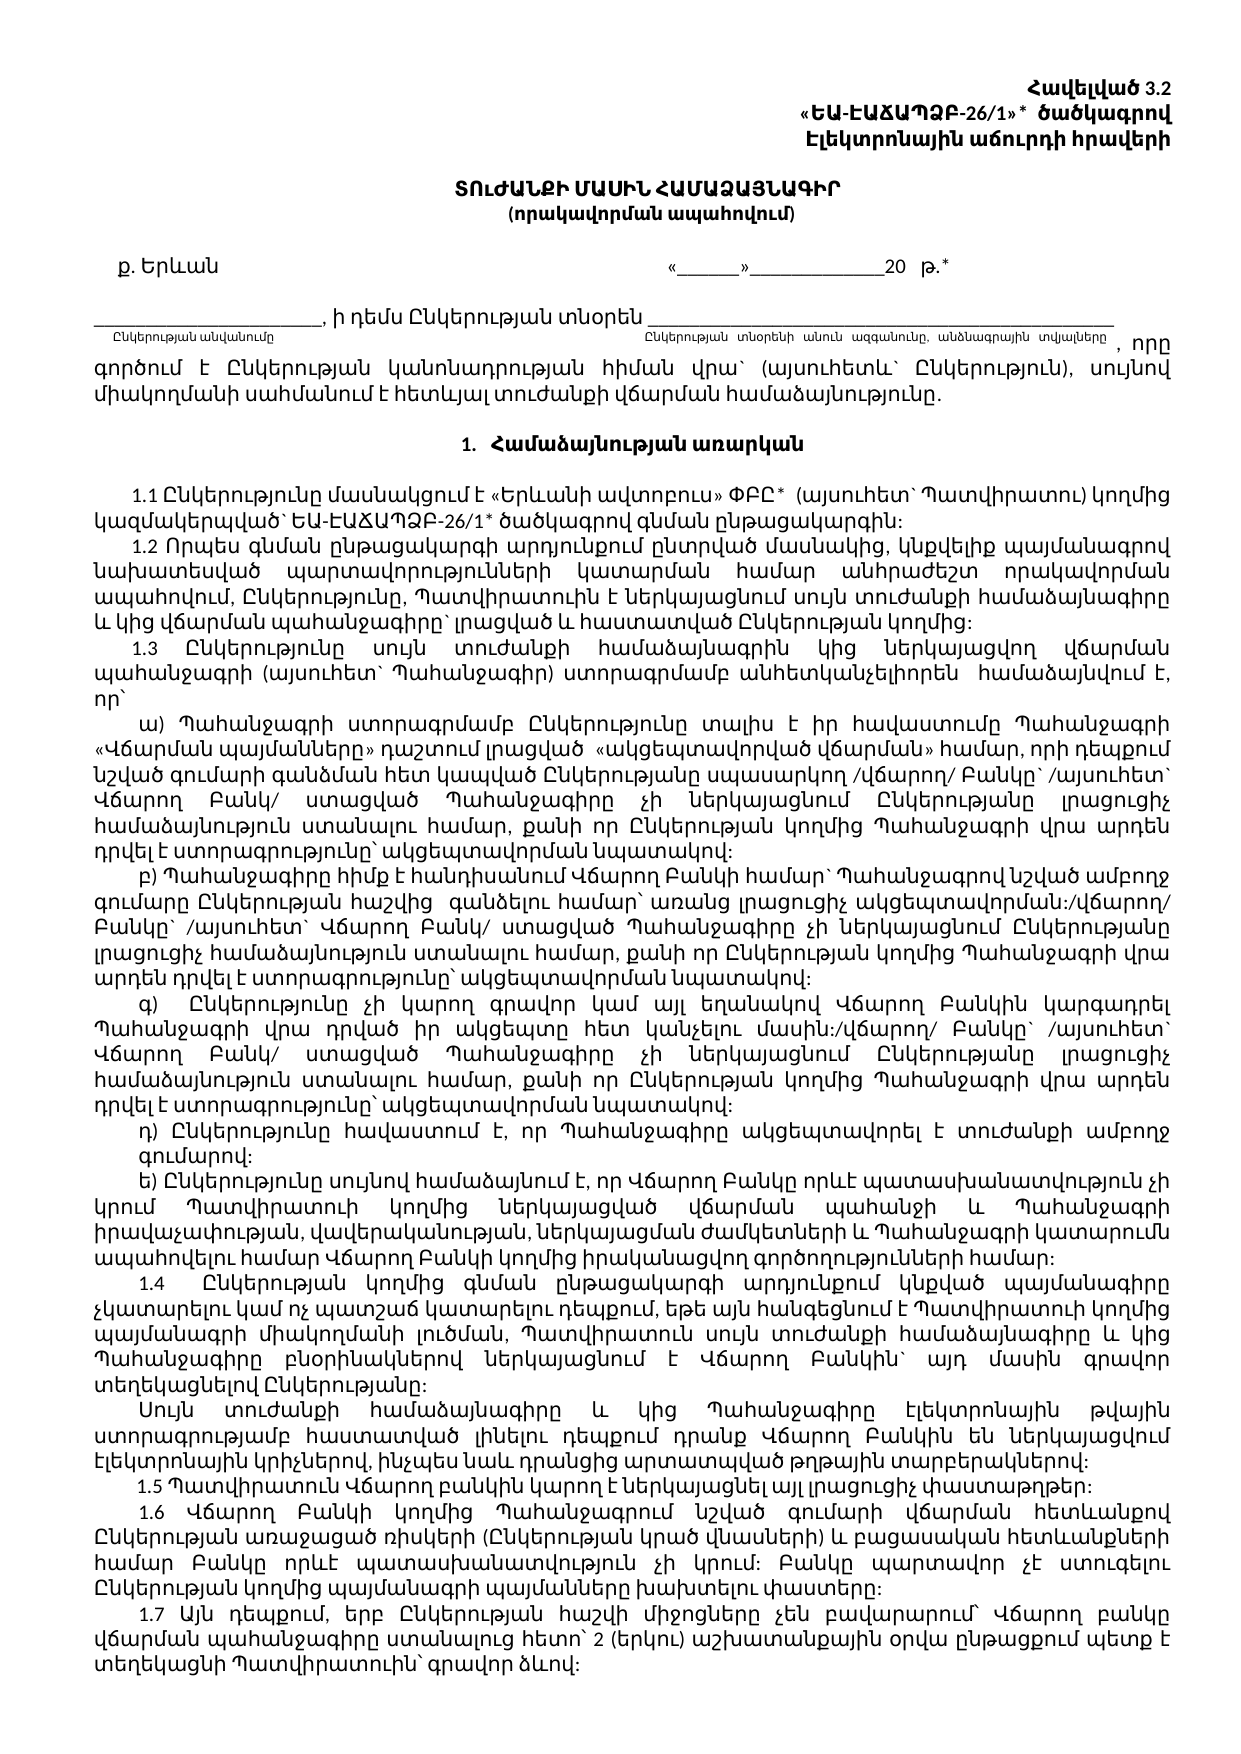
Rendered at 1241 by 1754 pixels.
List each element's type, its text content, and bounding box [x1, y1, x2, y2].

text ______________________, ի դեմս Ընկերության տնօրեն _____________________________________________ [94, 304, 1171, 330]
text «ԵԱ-ԷԱՃԱՊՁԲ-26/1»* ծածկագրով [94, 100, 1171, 126]
text 1.6 Վճարող Բանկի կողմից Պահանջագրում նշված գումարի վճարման հետևանքով Ընկերության առաջացած ռիսկերի (Ընկերության կրած վնասների) և բացասական հետևանքների համար Բանկը որևէ պատասխանատվություն չի կրում: Բանկը պարտավոր չէ ստուգելու Ընկերության կողմից պայմանագրի պայմանները խախտելու փաստերը: [94, 1499, 1171, 1601]
text ՏՈւԺԱՆՔԻ ՄԱՍԻՆ ՀԱՄԱՁԱՅՆԱԳԻՐ [94, 177, 1171, 202]
text ք. Երևան «______»_____________20 թ.* [94, 254, 1171, 279]
text (որակավորման ապահովում) [94, 202, 1171, 225]
text 1.3 Ընկերությունը սույն տուժանքի համաձայնագրին կից ներկայացվող վճարման պահանջագրի (այսուհետ` Պահանջագիր) ստորագրմամբ անհետկանչելիորեն համաձայնվում է, որ՝ [94, 635, 1171, 711]
text 1.4 Ընկերության կողմից գնման ընթացակարգի արդյունքում կնքված պայմանագիրը չկատարելու կամ ոչ պատշաճ կատարելու դեպքում, եթե այն հանգեցնում է Պատվիրատուի կողմից պայմանագրի միակողմանի լուծման, Պատվիրատուն սույն տուժանքի համաձայնագիրը և կից Պահանջագիրը բնօրինակներով ներկայացնում է Վճարող Բանկին` այդ մասին գրավոր տեղեկացնելով Ընկերությանը: [94, 1270, 1171, 1397]
text ա) Պահանջագրի ստորագրմամբ Ընկերությունը տալիս է իր հավաստումը Պահանջագրի «Վճարման պայմանները» դաշտում լրացված «ակցեպտավորված վճարման» համար, որի դեպքում նշված գումարի գանձման հետ կապված Ընկերությանը սպասարկող /վճարող/ Բանկը` /այսուհետ` Վճարող Բանկ/ ստացված Պահանջագիրը չի ներկայացնում Ընկերությանը լրացուցիչ համաձայնություն ստանալու համար, քանի որ Ընկերության կողմից Պահանջագրի վրա արդեն դրվել է ստորագրությունը՝ ակցեպտավորման նպատակով: [94, 711, 1171, 864]
text Էլեկտրոնային աճուրդի հրավերի [94, 126, 1171, 151]
text Սույն տուժանքի համաձայնագիրը և կից Պահանջագիրը էլեկտրոնային թվային ստորագրությամբ հաստատված լինելու դեպքում դրանք Վճարող Բանկին են ներկայացվում էլեկտրոնային կրիչներով, ինչպես նաև դրանցից արտատպված թղթային տարբերակներով: [94, 1397, 1171, 1474]
text դ) Ընկերությունը հավաստում է, որ Պահանջագիրը ակցեպտավորել է տուժանքի ամբողջ գումարով: [138, 1118, 1171, 1169]
text գ) Ընկերությունը չի կարող գրավոր կամ այլ եղանակով Վճարող Բանկին կարգադրել Պահանջագրի վրա դրված իր ակցեպտը հետ կանչելու մասին:/վճարող/ Բանկը` /այսուհետ` Վճարող Բանկ/ ստացված Պահանջագիրը չի ներկայացնում Ընկերությանը լրացուցիչ համաձայնություն ստանալու համար, քանի որ Ընկերության կողմից Պահանջագրի վրա արդեն դրվել է ստորագրությունը՝ ակցեպտավորման նպատակով: [94, 991, 1171, 1118]
text 1. Համաձայնության առարկան [94, 432, 1171, 457]
text 1.2 Որպես գնման ընթացակարգի արդյունքում ընտրված մասնակից, կնքվելիք պայմանագրով նախատեսված պարտավորությունների կատարման համար անհրաժեշտ որակավորման ապահովում, Ընկերությունը, Պատվիրատուին է ներկայացնում սույն տուժանքի համաձայնագիրը և կից վճարման պահանջագիրը` լրացված և հաստատված Ընկերության կողմից: [94, 533, 1171, 635]
text 1.1 Ընկերությունը մասնակցում է «Երևանի ավտոբուս» ՓԲԸ* (այսուհետ` Պատվիրատու) կողմից կազմակերպված` ԵԱ-ԷԱՃԱՊՁԲ-26/1* ծածկագրով գնման ընթացակարգին: [94, 482, 1171, 533]
text ե) Ընկերությունը սույնով համաձայնում է, որ Վճարող Բանկը որևէ պատասխանատվություն չի կրում Պատվիրատուի կողմից ներկայացված վճարման պահանջի և Պահանջագրի իրավաչափության, վավերականության, ներկայացման ժամկետների և Պահանջագրի կատարումն ապահովելու համար Վճարող Բանկի կողմից իրականացվող գործողությունների համար: [94, 1169, 1171, 1270]
text Ընկերության անվանումը Ընկերության տնօրենի անուն ազգանունը, անձնագրային տվյալները , որը գործում է Ընկերության կանոնադրության հիման վրա` (այսուհետև` Ընկերություն), սույնով միակողմանի սահմանում է հետևյալ տուժանքի վճարման համաձայնությունը. [94, 330, 1171, 406]
text բ) Պահանջագիրը հիմք է հանդիսանում Վճարող Բանկի համար` Պահանջագրով նշված ամբողջ գումարը Ընկերության հաշվից գանձելու համար՝ առանց լրացուցիչ ակցեպտավորման:/վճարող/ Բանկը` /այսուհետ` Վճարող Բանկ/ ստացված Պահանջագիրը չի ներկայացնում Ընկերությանը լրացուցիչ համաձայնություն ստանալու համար, քանի որ Ընկերության կողմից Պահանջագրի վրա արդեն դրվել է ստորագրությունը՝ ակցեպտավորման նպատակով: [94, 864, 1171, 991]
text 1.5 Պատվիրատուն Վճարող բանկին կարող է ներկայացնել այլ լրացուցիչ փաստաթղթեր: [94, 1474, 1171, 1499]
text Հավելված 3.2 [94, 75, 1171, 100]
text 1.7 Այն դեպքում, երբ Ընկերության հաշվի միջոցները չեն բավարարում՝ Վճարող բանկը վճարման պահանջագիրը ստանալուց հետո՝ 2 (երկու) աշխատանքային օրվա ընթացքում պետք է տեղեկացնի Պատվիրատուին՝ գրավոր ձևով: [94, 1601, 1171, 1677]
